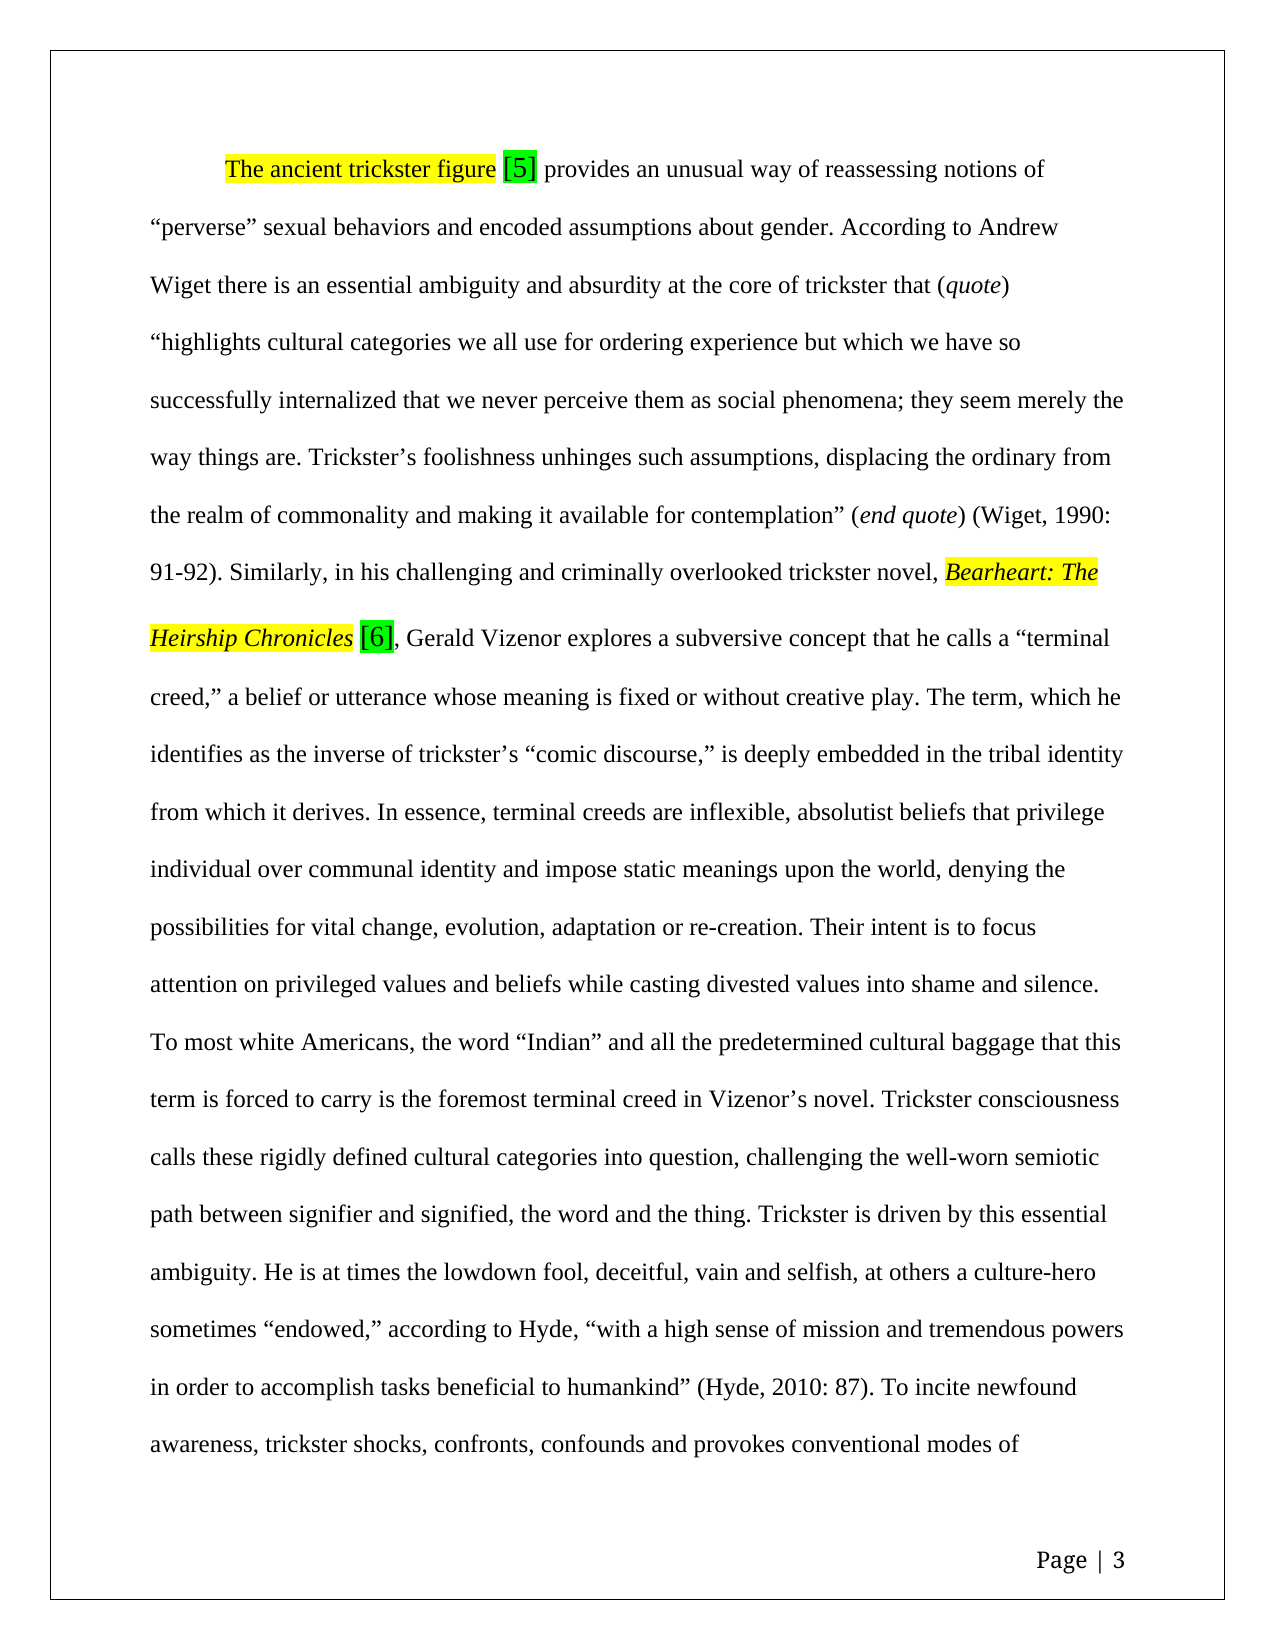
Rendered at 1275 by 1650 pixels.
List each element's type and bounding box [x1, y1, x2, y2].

text [150, 150, 1125, 1458]
